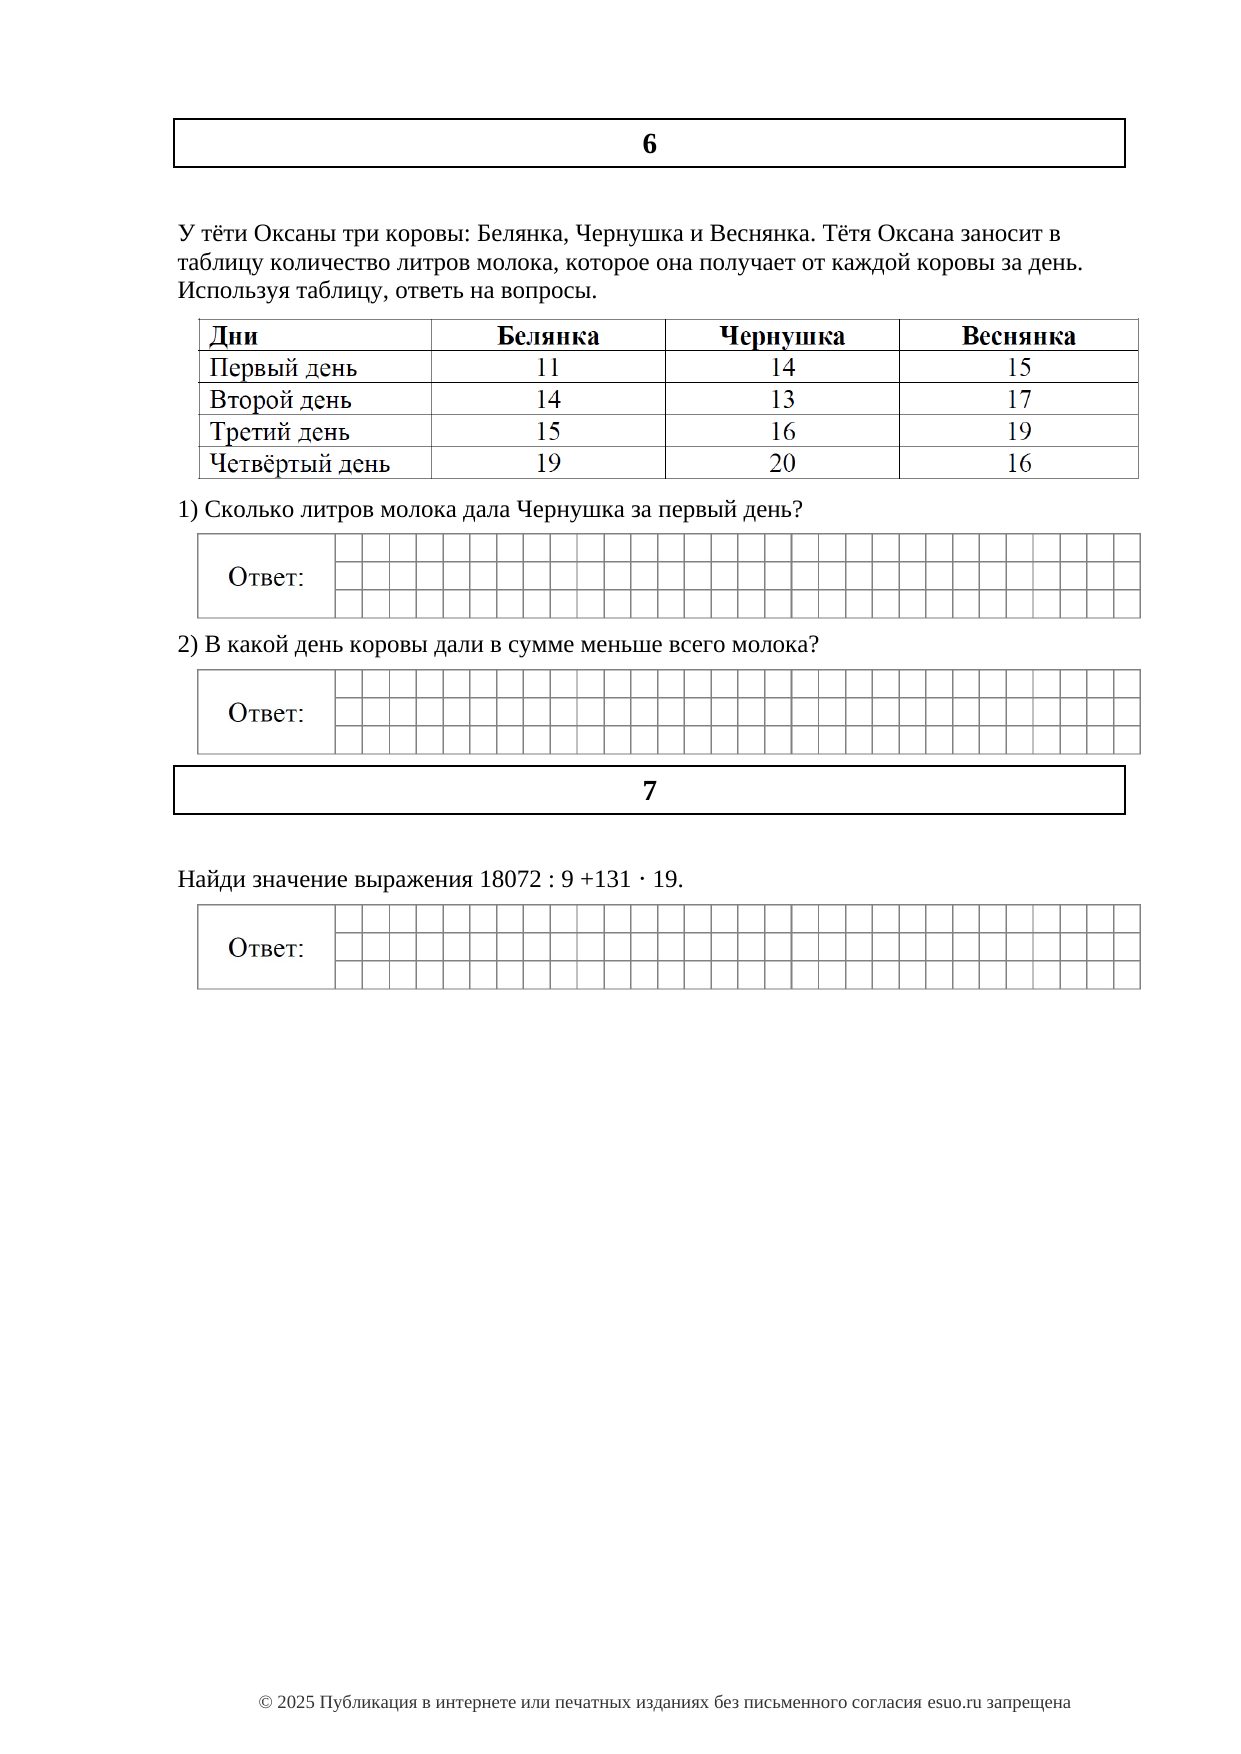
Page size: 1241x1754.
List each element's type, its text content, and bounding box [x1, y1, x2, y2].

text 1) Сколько литров молока дала Чернушка за первый день? [177, 494, 1122, 522]
text 2) В какой день коровы дали в сумме меньше всего молока? [177, 629, 1122, 658]
picture [196, 668, 1142, 755]
picture [196, 532, 1142, 619]
subtitle 6 [175, 120, 1124, 166]
subtitle 7 [175, 767, 1124, 813]
text Найди значение выражения 18072 : 9 +131 ⋅ 19. [177, 864, 1122, 893]
picture [196, 314, 1142, 484]
text У тёти Оксаны три коровы: Белянка, Чернушка и Веснянка. Тётя Оксана заносит в таблицу количество литров молока, которое она получает от каждой коровы за день. Используя таблицу, ответь на вопросы. [177, 218, 1122, 304]
picture [196, 903, 1142, 990]
